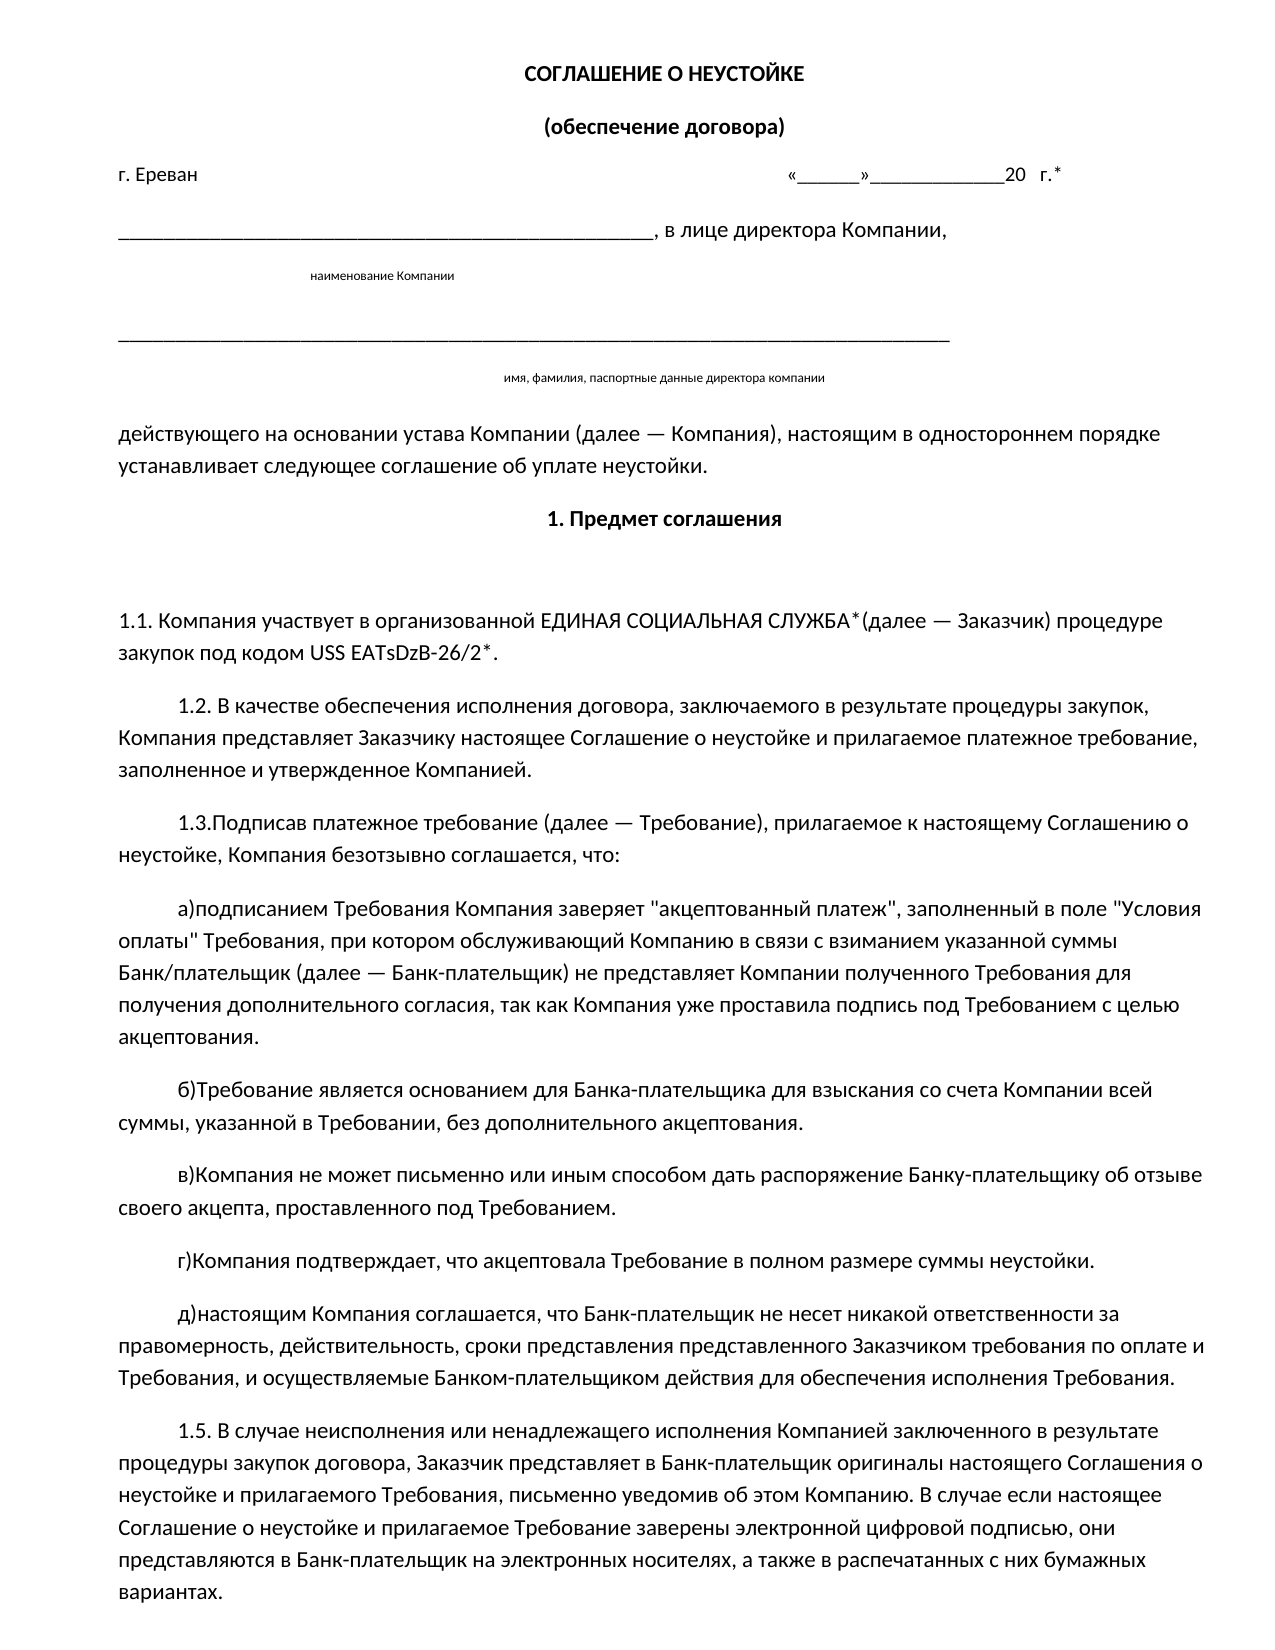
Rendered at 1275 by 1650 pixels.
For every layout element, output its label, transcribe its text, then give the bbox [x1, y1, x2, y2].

text а)подписанием Требования Компания заверяет "акцептованный платеж", заполненный в поле "Условия оплаты" Требования, при котором обслуживающий Компанию в связи с взиманием указанной суммы Банк/плательщик (далее — Банк-плательщик) не представляет Компании полученного Требования для получения дополнительного согласия, так как Компания уже проставила подпись под Требованием с целью акцептования. [118, 894, 1211, 1050]
text (обеспечение договора) [118, 112, 1211, 140]
text 1. Предмет соглашения [118, 504, 1211, 532]
text в)Компания не может письменно или иным способом дать распоряжение Банку-плательщику об отзыве своего акцепта, проставленного под Требованием. [118, 1161, 1211, 1221]
text наименование Компании [310, 268, 1211, 296]
table_header г. Ереван [107, 161, 605, 215]
text 1.3.Подписав платежное требование (далее — Требование), прилагаемое к настоящему Соглашению о неустойке, Компания безотзывно соглашается, что: [118, 808, 1211, 869]
text _______________________________________________, в лице директора Компании, [118, 215, 1211, 243]
text _________________________________________________________________________ [118, 317, 1211, 345]
text СОГЛАШЕНИЕ О НЕУСТОЙКЕ [118, 59, 1211, 87]
text 1.5. В случае неисполнения или ненадлежащего исполнения Компанией заключенного в результате процедуры закупок договора, Заказчик представляет в Банк-плательщик оригиналы настоящего Соглашения о неустойке и прилагаемого Требования, письменно уведомив об этом Компанию. В случае если настоящее Соглашение о неустойке и прилагаемое Требование заверены электронной цифровой подписью, они представляются в Банк-плательщик на электронных носителях, а также в распечатанных с них бумажных вариантах. [118, 1416, 1211, 1605]
text имя, фамилия, паспортные данные директора компании [118, 370, 1211, 398]
table_header «______»_____________20 г.* [605, 161, 1074, 215]
text д)настоящим Компания соглашается, что Банк-плательщик не несет никакой ответственности за правомерность, действительность, сроки представления представленного Заказчиком требования по оплате и Требования, и осуществляемые Банком-плательщиком действия для обеспечения исполнения Требования. [118, 1299, 1211, 1391]
text б)Требование является основанием для Банка-плательщика для взыскания со счета Компании всей суммы, указанной в Требовании, без дополнительного акцептования. [118, 1075, 1211, 1136]
text г)Компания подтверждает, что акцептовала Требование в полном размере суммы неустойки. [118, 1246, 1211, 1274]
text 1.2. В качестве обеспечения исполнения договора, заключаемого в результате процедуры закупок, Компания представляет Заказчику настоящее Соглашение о неустойке и прилагаемое платежное требование, заполненное и утвержденное Компанией. [118, 691, 1211, 783]
text действующего на основании устава Компании (далее — Компания), настоящим в одностороннем порядке устанавливает следующее соглашение об уплате неустойки. [118, 419, 1211, 479]
text 1.1. Компания участвует в организованной ЕДИНАЯ СОЦИАЛЬНАЯ СЛУЖБА*(далее — Заказчик) процедуре закупок под кодом USS EATsDzB-26/2*. [118, 606, 1211, 666]
